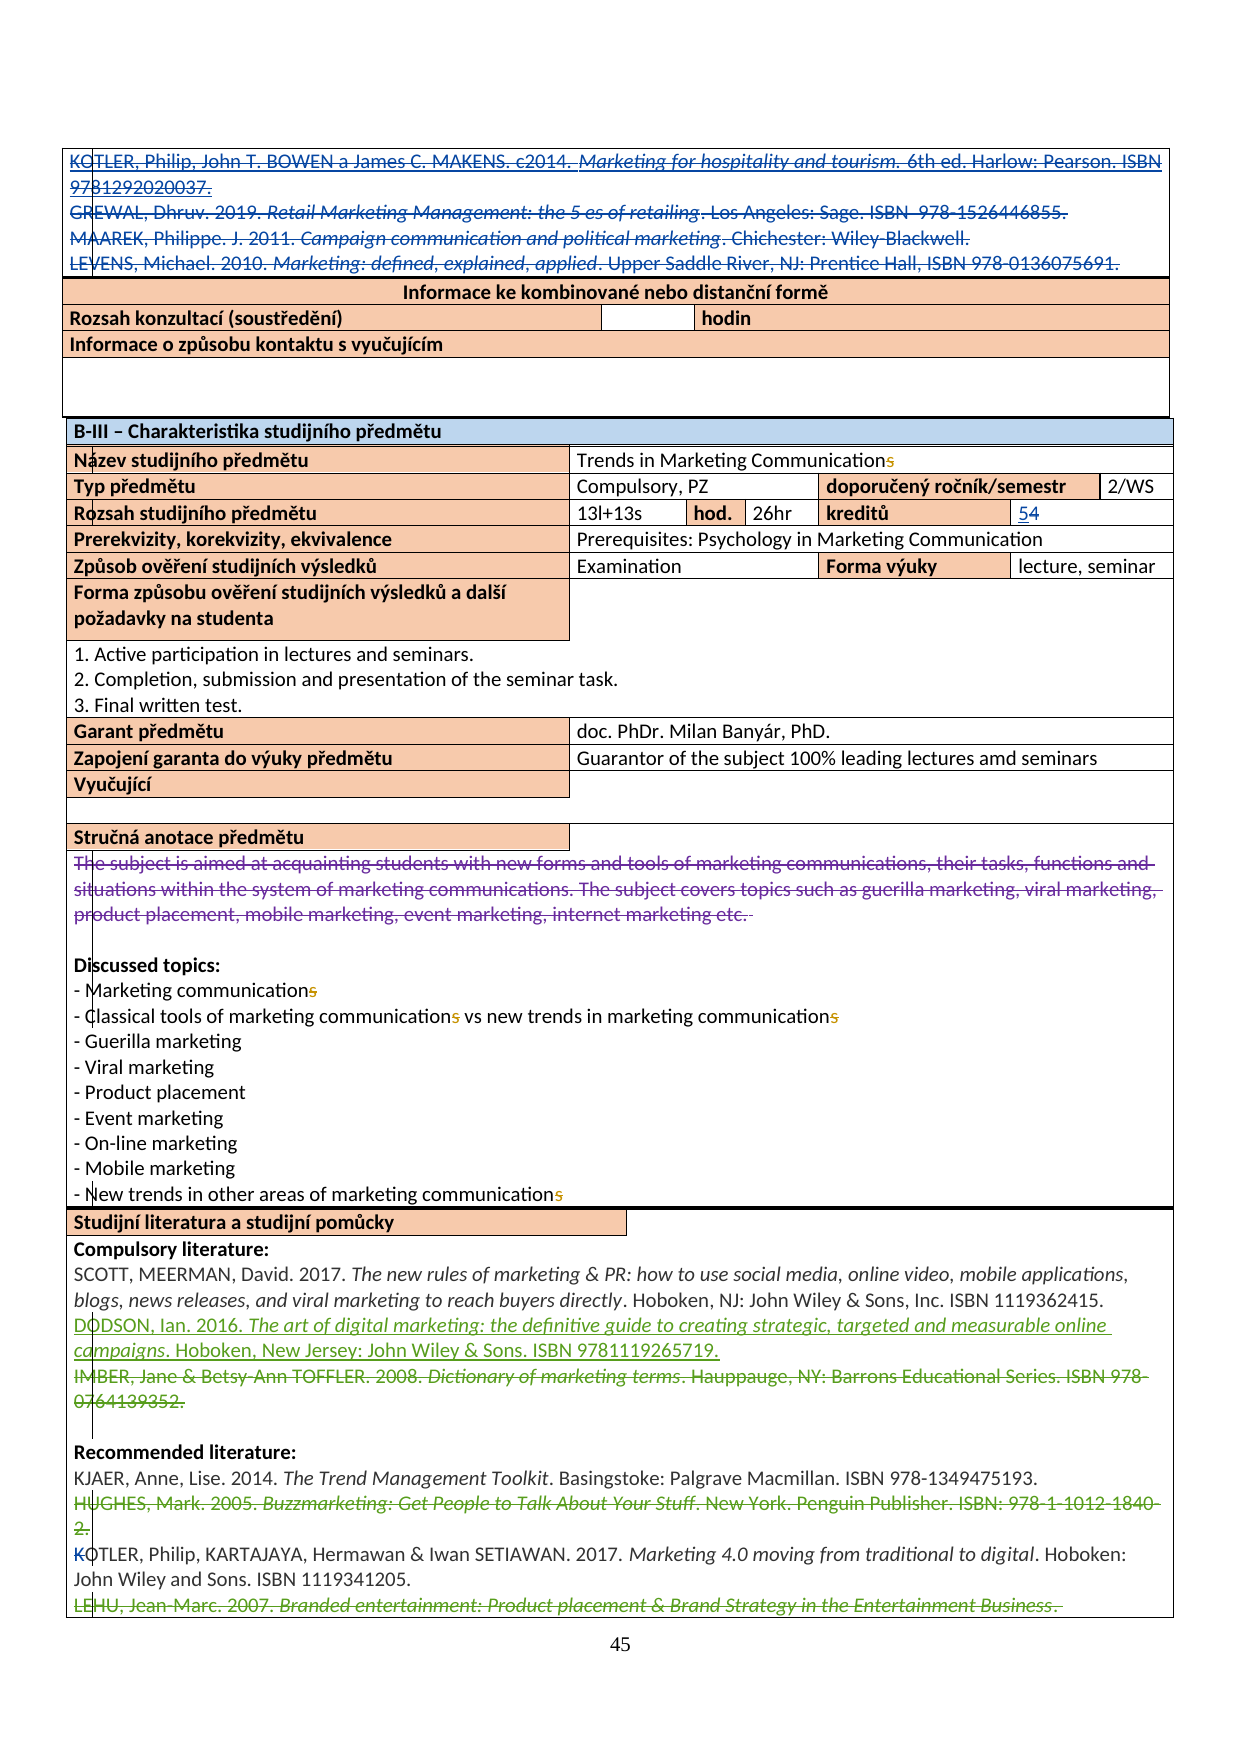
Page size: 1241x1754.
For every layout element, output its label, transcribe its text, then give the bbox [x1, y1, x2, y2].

table_cell [67, 797, 1173, 823]
table_cell Prerequisites: Psychology in Marketing Communication [570, 526, 1173, 552]
table_cell [1011, 500, 1173, 525]
table_cell [570, 579, 1173, 640]
table_cell 1. Active participation in lectures and seminars. 2. Completion, submission and presentation of the seminar task. 3. Final written test. [243, 640, 1173, 717]
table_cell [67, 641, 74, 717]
table_cell [570, 824, 1173, 849]
table_cell [570, 771, 1173, 797]
table_cell Rozsah studijního předmětu [93, 500, 569, 525]
table_cell Informace o způsobu kontaktu s vyučujícím [63, 331, 1169, 357]
table_cell 13l+13s [570, 500, 686, 525]
table_cell Typ předmětu [67, 474, 569, 499]
table_cell [63, 358, 1169, 416]
table_cell Studijní literatura a studijní pomůcky [67, 1210, 626, 1235]
table_cell doporučený ročník/semestr [819, 474, 1099, 499]
table_cell [602, 305, 694, 330]
table_cell Rozsah konzultací (soustředění) [63, 305, 601, 330]
table_cell Stručná anotace předmětu [67, 824, 569, 849]
table_cell 2/WS [1101, 474, 1173, 499]
table_cell hod. [687, 500, 745, 525]
table_cell Název studijního předmětu [93, 447, 569, 472]
table_cell lecture, seminar [1011, 553, 1173, 578]
table_cell Zapojení garanta do výuky předmětu [67, 745, 569, 770]
table_cell Guarantor of the subject 100% leading lectures amd seminars [570, 745, 1173, 770]
table_cell Discussed topics: - Marketing communication - Classical tools of marketing communication vs new trends in marketing communication - Guerilla marketing - Viral marketing - Product placement - Event marketing - On-line marketing - Mobile marketing - New trends in other areas of marketing communication [67, 850, 1173, 1206]
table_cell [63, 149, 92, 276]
table_header B-III – Charakteristika studijního předmětu [67, 419, 1173, 444]
table_cell hodin [695, 305, 1169, 330]
table_cell Compulsory, PZ [570, 474, 818, 499]
table_cell Vyučující [67, 771, 569, 797]
table_cell Forma výuky [819, 553, 1010, 578]
table_cell Examination [570, 553, 818, 578]
table_cell 26hr [746, 500, 818, 525]
table_cell Prerekvizity, korekvizity, ekvivalence [67, 526, 569, 552]
table_cell Informace ke kombinované nebo distanční formě [63, 279, 1169, 304]
table_cell kreditů [819, 500, 1010, 525]
table_cell Způsob ověření studijních výsledků [67, 553, 569, 578]
table_cell Garant předmětu [67, 718, 569, 744]
table_cell Forma způsobu ověření studijních výsledků a další požadavky na studenta [67, 579, 569, 640]
table_cell [627, 1210, 1173, 1235]
table_cell doc. PhDr. Milan Banyár, PhD. [570, 718, 1173, 744]
table_cell Trends in Marketing Communication [570, 447, 1173, 472]
